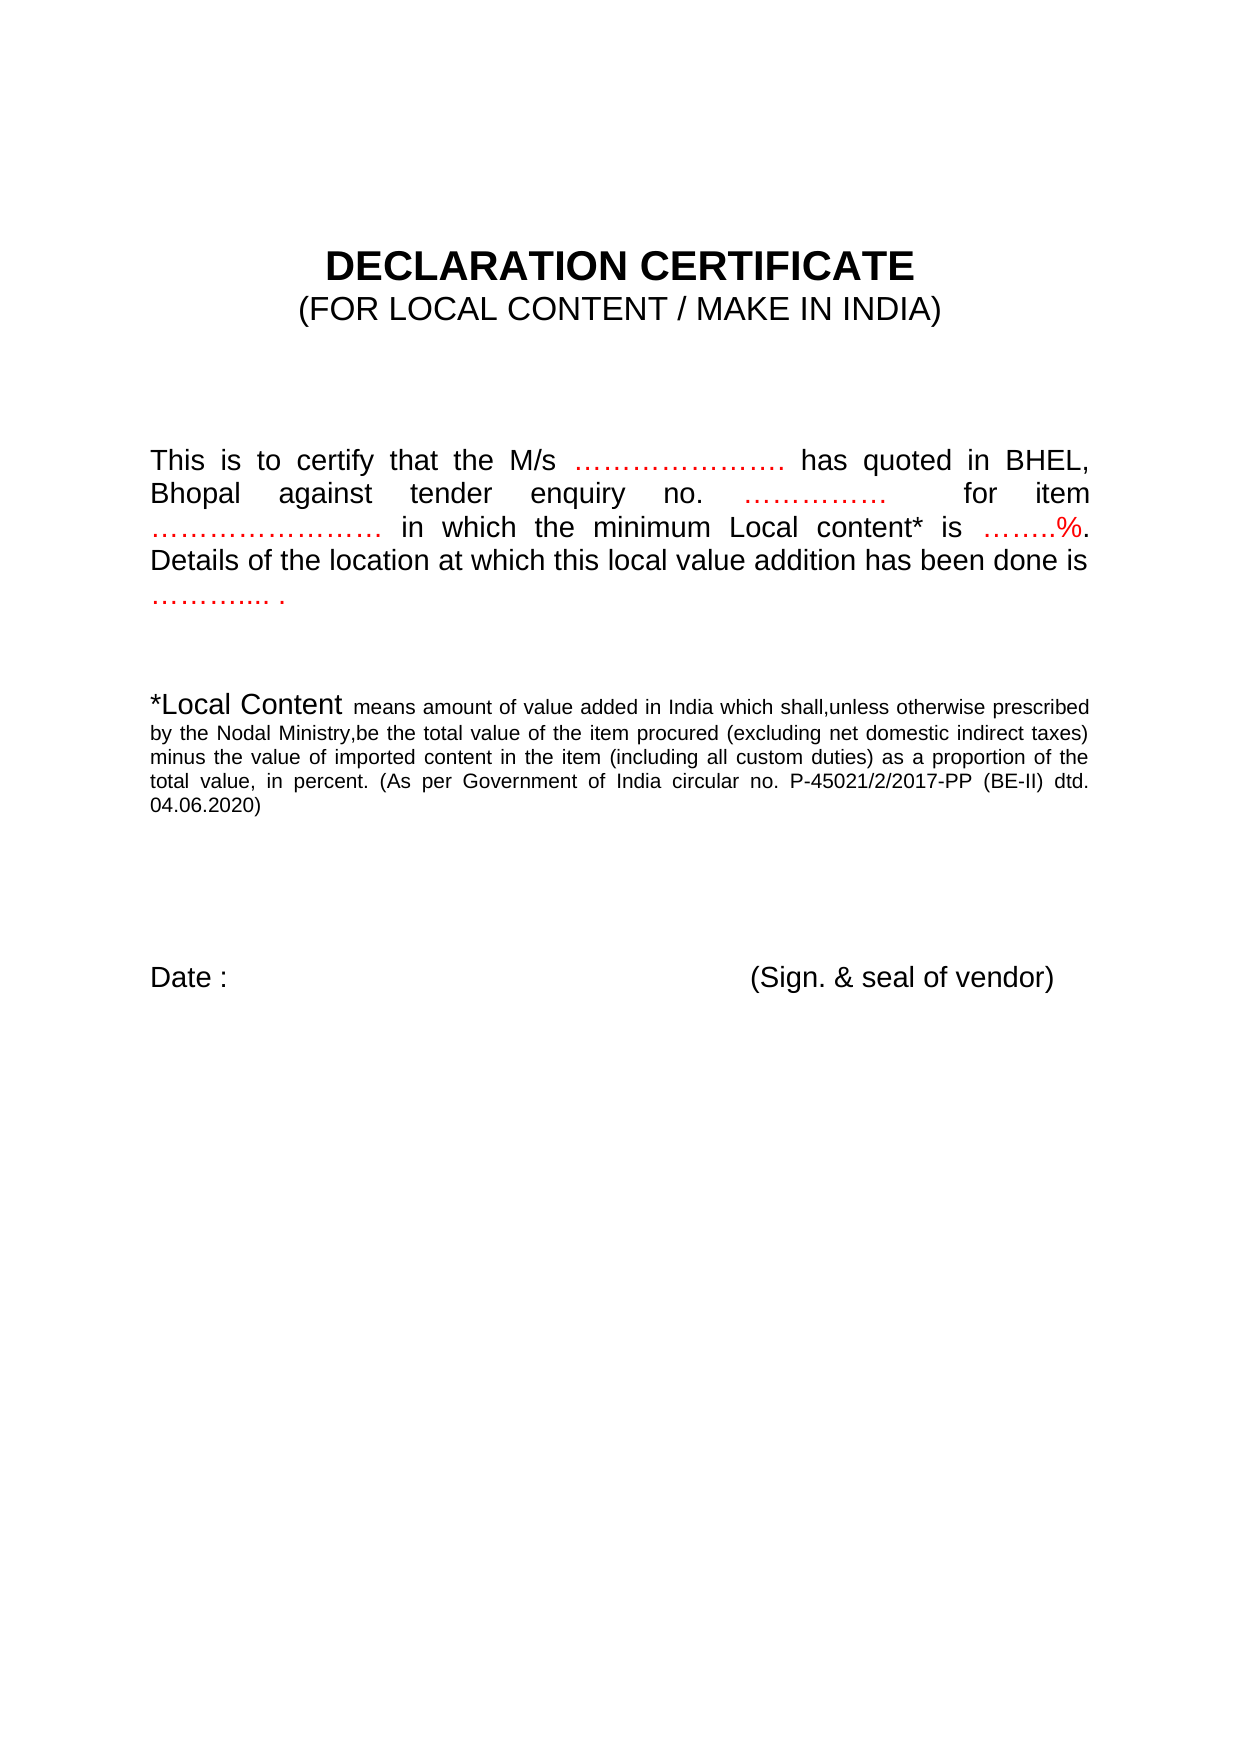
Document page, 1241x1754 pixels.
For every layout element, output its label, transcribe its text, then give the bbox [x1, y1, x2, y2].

text DECLARATION CERTIFICATE [150, 241, 1090, 289]
text (FOR LOCAL CONTENT / MAKE IN INDIA) [150, 289, 1090, 327]
text *Local Content means amount of value added in India which shall,unless otherwise prescribed by the Nodal Ministry,be the total value of the item procured (excluding net domestic indirect taxes) minus the value of imported content in the item (including all custom duties) as a proportion of the total value, in percent. (As per Government of India circular no. P-45021/2/2017-PP (BE-II) dtd. 04.06.2020) [150, 687, 1090, 816]
text This is to certify that the M/s …………………. has quoted in BHEL, Bhopal against tender enquiry no. …………… for item …………………… in which the minimum Local content* is ……..%. Details of the location at which this local value addition has been done is ……….... . [150, 442, 1090, 610]
text Date : (Sign. & seal of vendor) [150, 960, 1090, 993]
